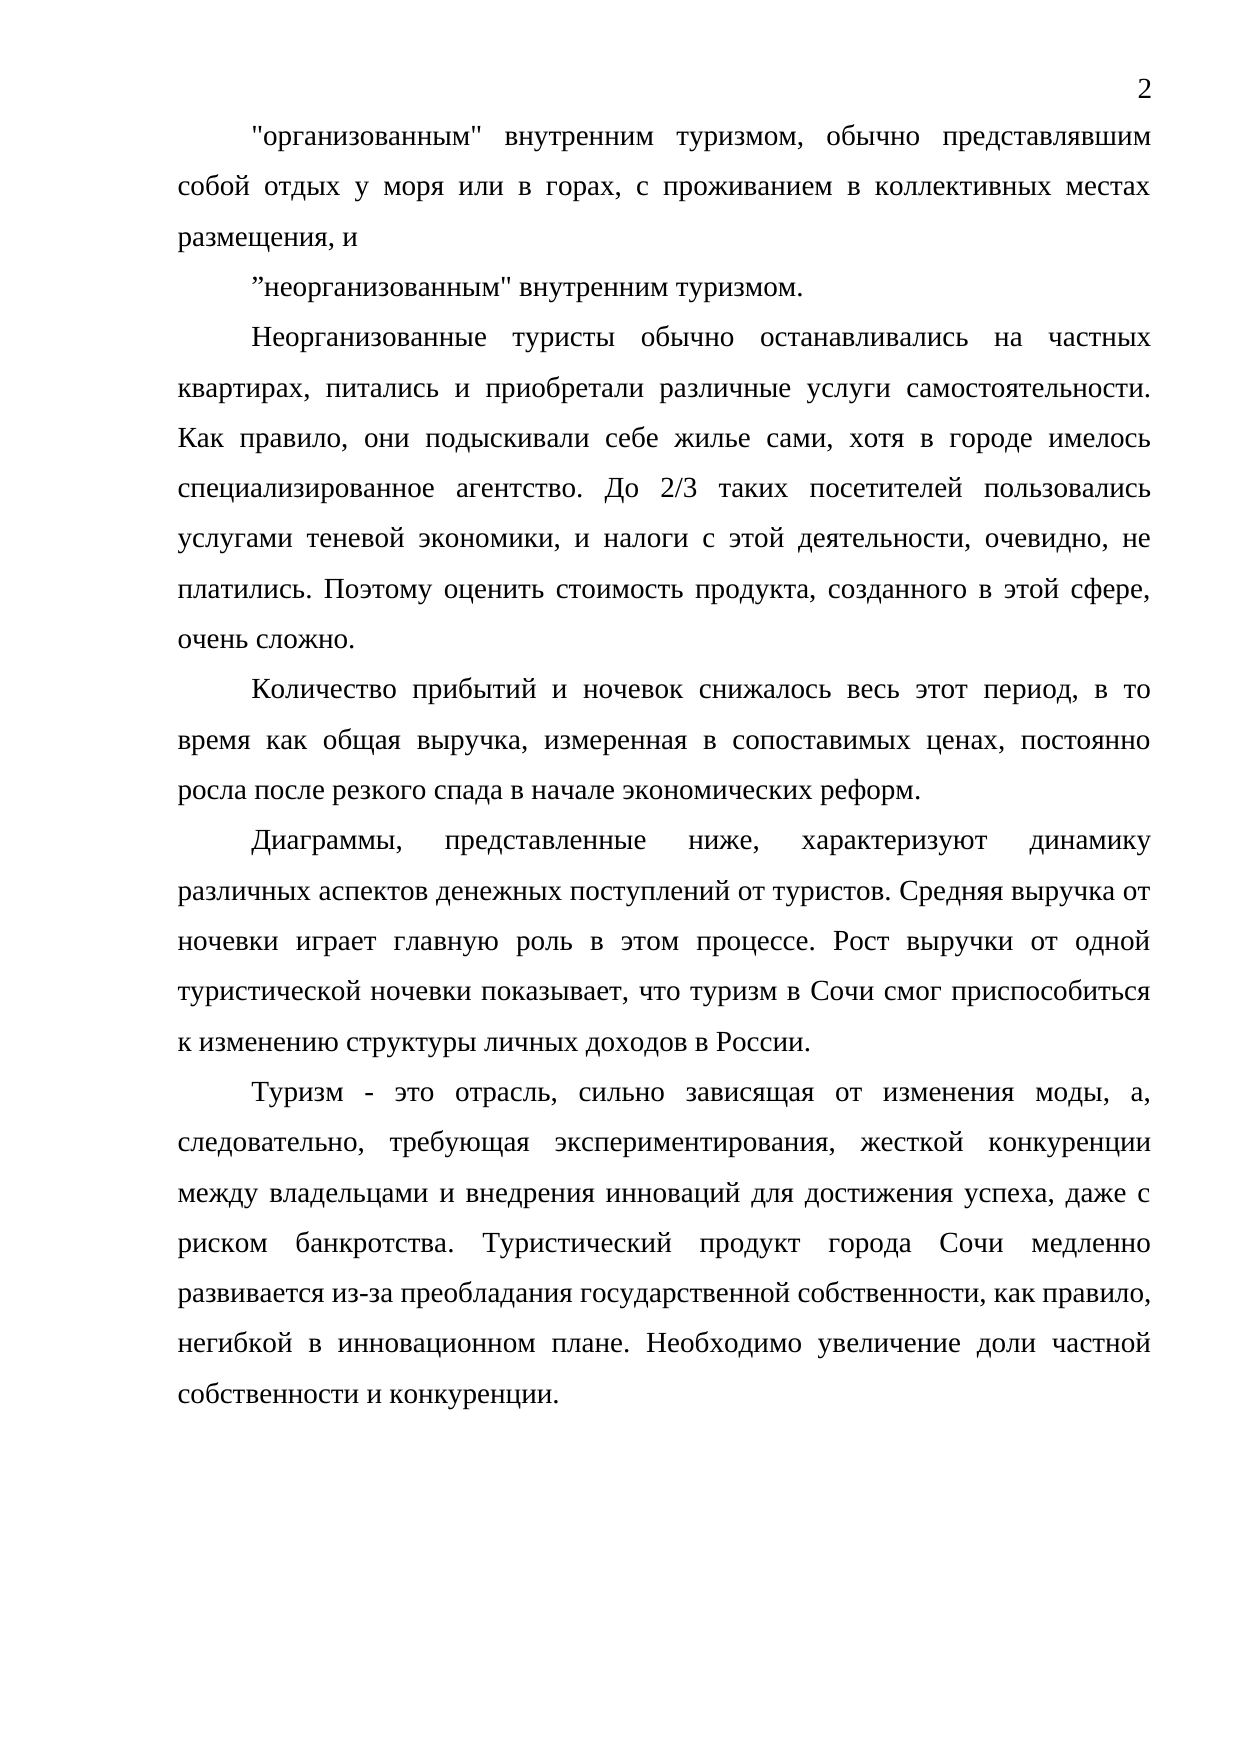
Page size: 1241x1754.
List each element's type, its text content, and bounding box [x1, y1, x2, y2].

text Туризм - это отрасль, сильно зависящая от изменения моды, а, следовательно, требующая экспериментирования, жесткой конкуренции между владельцами и внедрения инноваций для достижения успеха, даже с риском банкротства. Туристический продукт города Сочи медленно развивается из-за преобладания государственной собственности, как правило, негибкой в инновационном плане. Необходимо увеличение доли частной собственности и конкуренции. [177, 1074, 1152, 1409]
text Неорганизованные туристы обычно останавливались на частных квартирах, питались и приобретали различные услуги самостоятельности. Как правило, они подыскивали себе жилье сами, хотя в городе имелось специализированное агентство. До 2/3 таких посетителей пользовались услугами теневой экономики, и налоги с этой деятельности, очевидно, не платились. Поэтому оценить стоимость продукта, созданного в этой сфере, очень сложно. [177, 319, 1152, 655]
text "организованным" внутренним туризмом, обычно представлявшим собой отдых у моря или в горах, с проживанием в коллективных местах размещения, и [177, 118, 1152, 252]
text ”неорганизованным" внутренним туризмом. [177, 269, 1152, 303]
text Количество прибытий и ночевок снижалось весь этот период, в то время как общая выручка, измеренная в сопоставимых ценах, постоянно росла после резкого спада в начале экономических реформ. [177, 672, 1152, 806]
text Диаграммы, представленные ниже, характеризуют динамику различных аспектов денежных поступлений от туристов. Средняя выручка от ночевки играет главную роль в этом процессе. Рост выручки от одной туристической ночевки показывает, что туризм в Сочи смог приспособиться к изменению структуры личных доходов в России. [177, 822, 1152, 1057]
